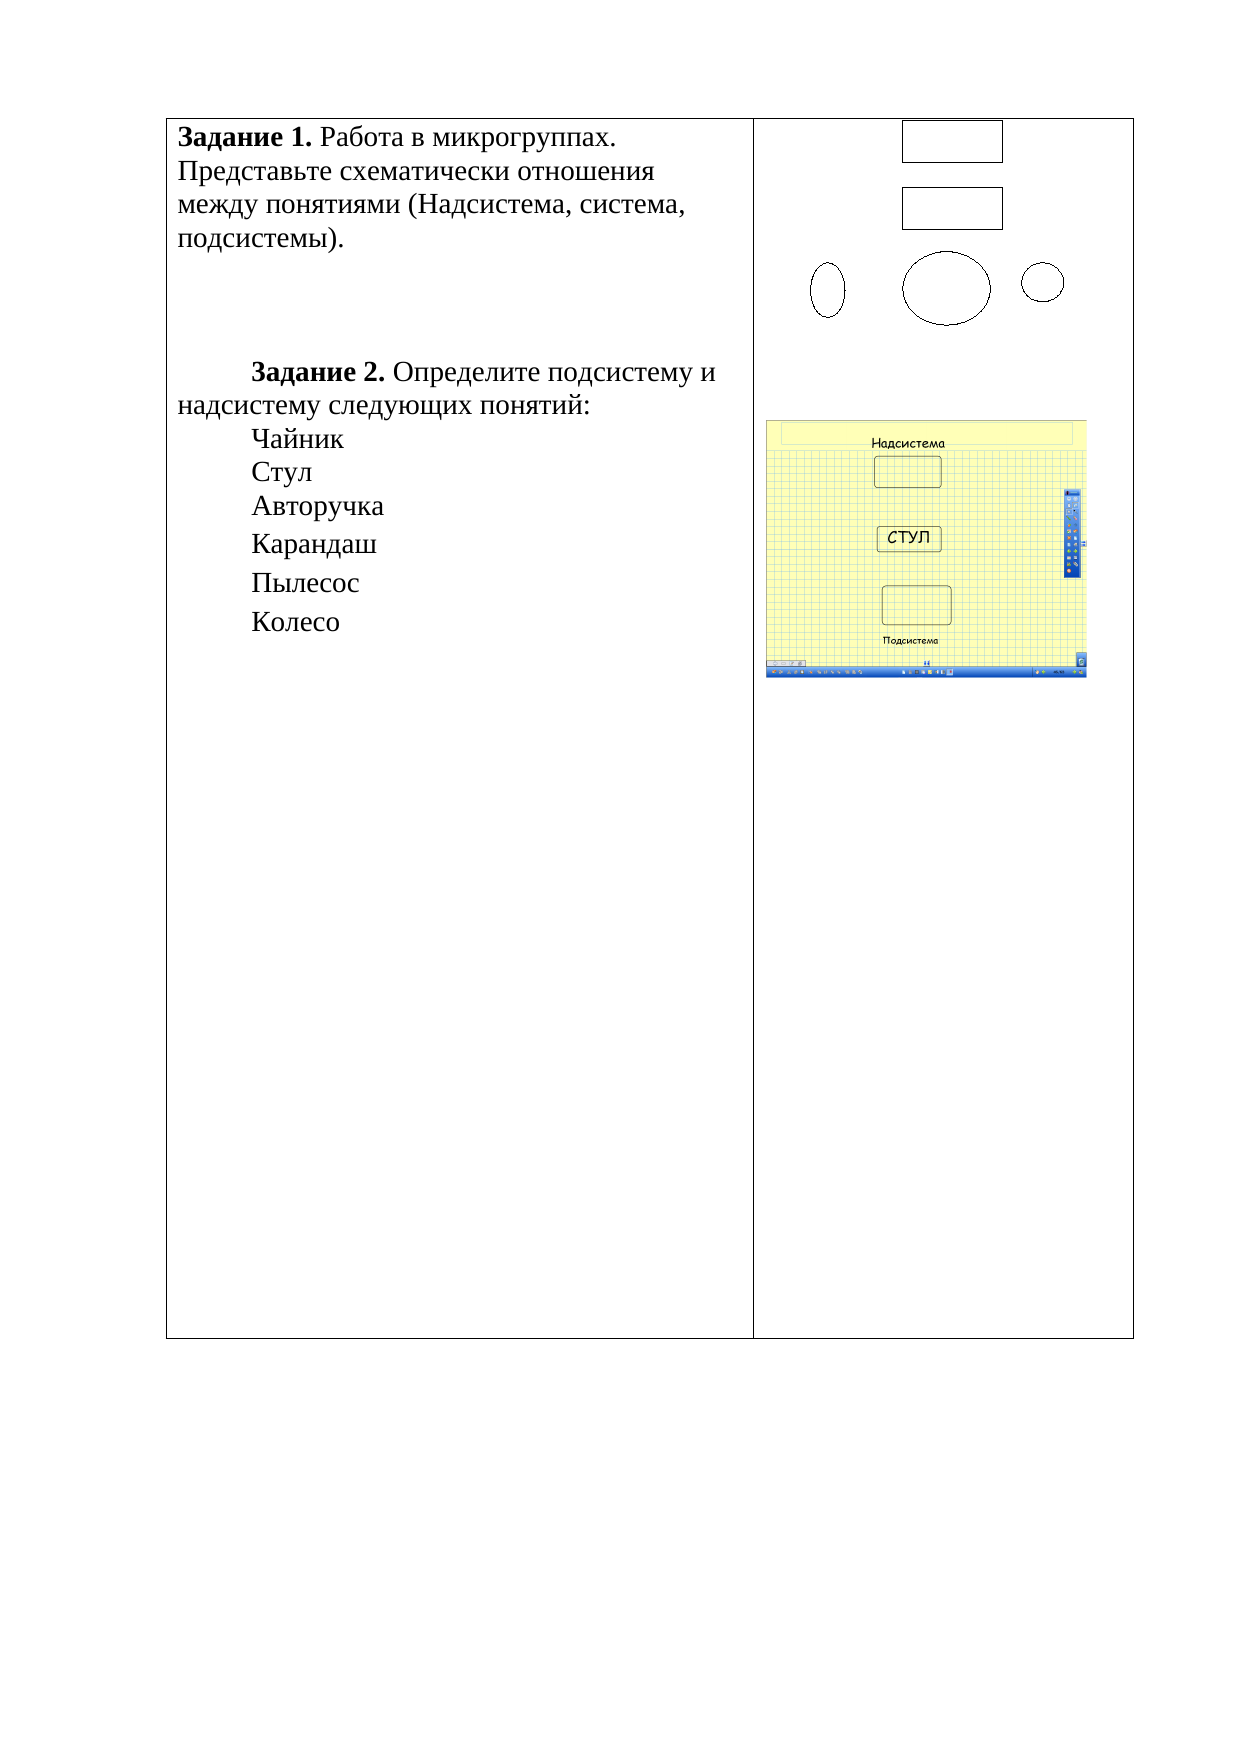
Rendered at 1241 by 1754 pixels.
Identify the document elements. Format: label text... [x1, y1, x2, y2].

table_cell [754, 119, 1133, 1338]
picture [766, 420, 1087, 678]
table_cell Задание 1. Работа в микрогруппах. Представьте схематически отношения между понятиями (Надсистема, система, подсистемы). 3адание 2. Определите подсистему и надсистему следующих понятий: Чайник Стул Авторучка Карандаш Пылесос Колесо [167, 119, 753, 1338]
